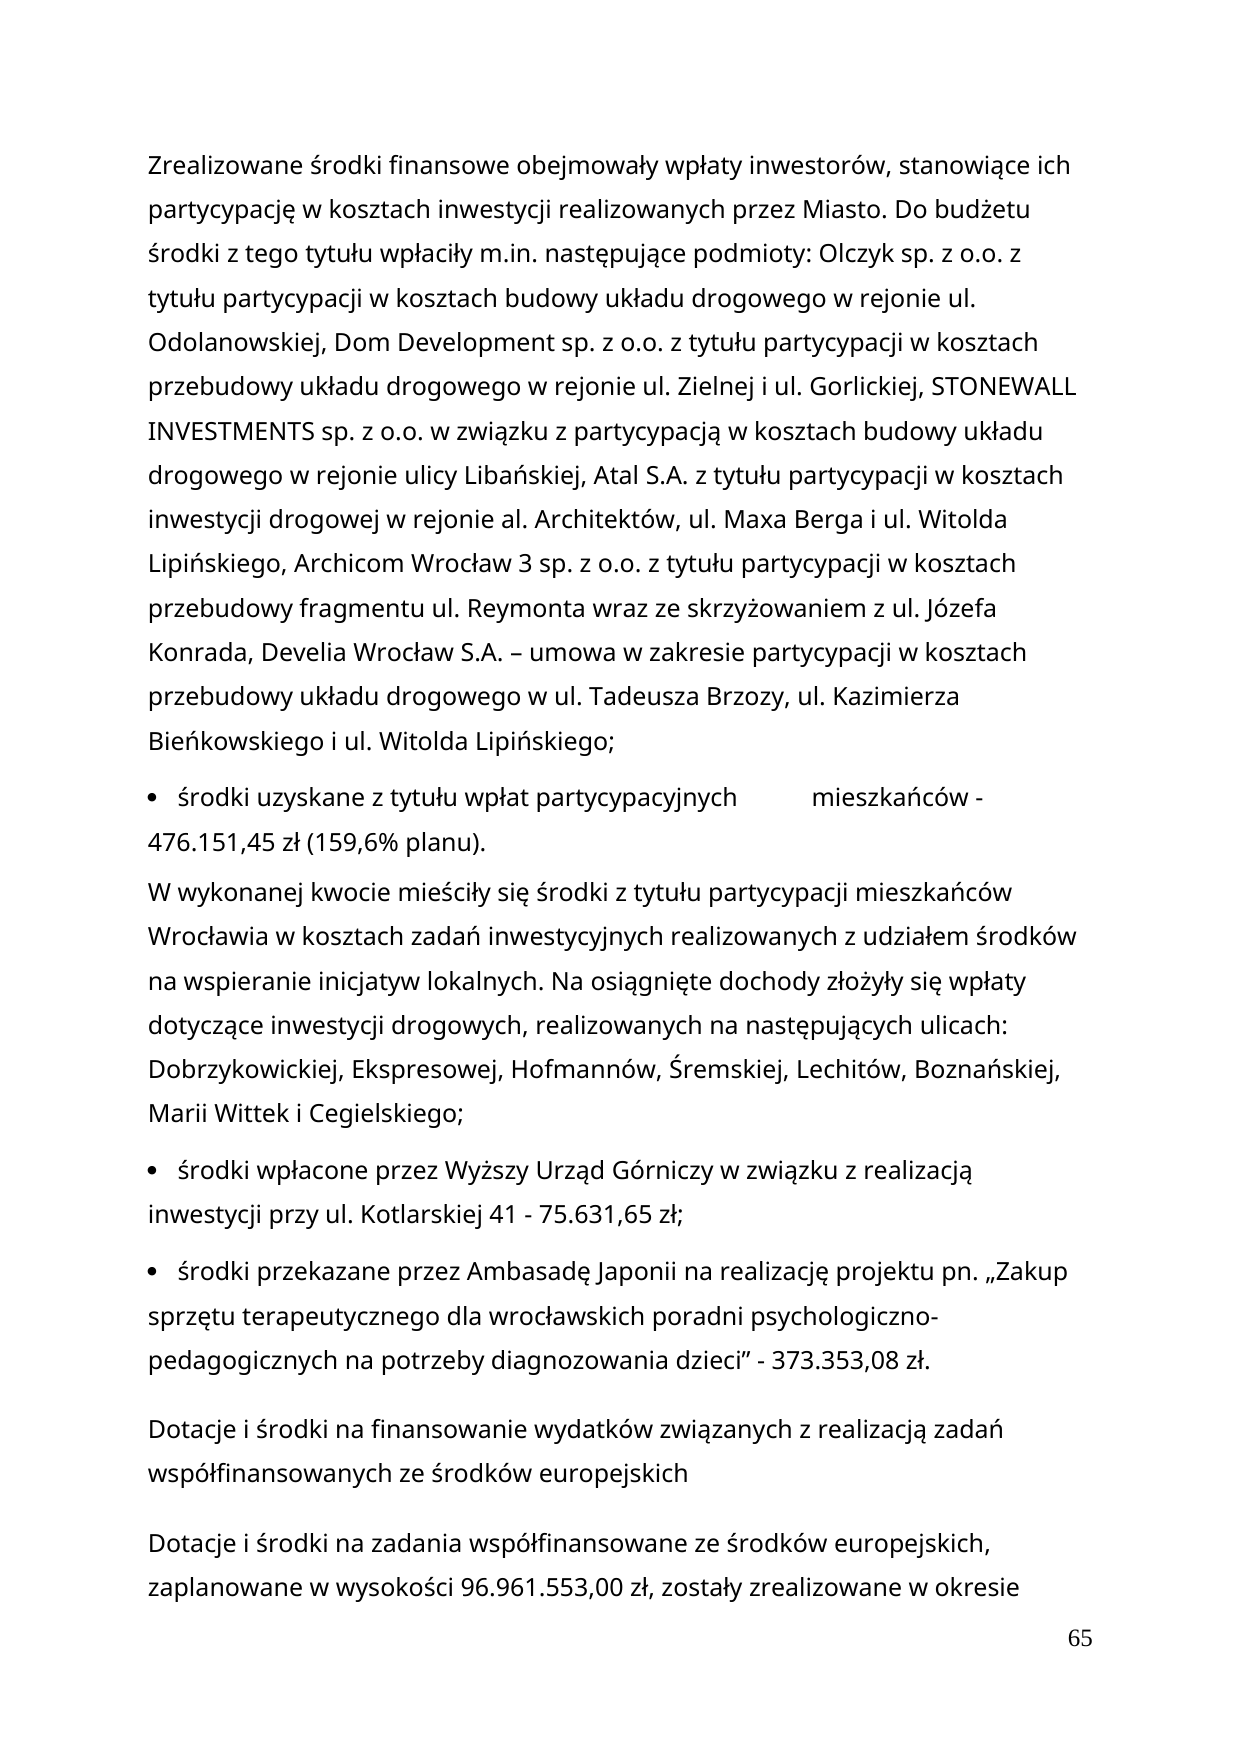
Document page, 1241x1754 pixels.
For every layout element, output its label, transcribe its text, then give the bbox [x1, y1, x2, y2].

text W wykonanej kwocie mieściły się środki z tytułu partycypacji mieszkańców Wrocławia w kosztach zadań inwestycyjnych realizowanych z udziałem środków na wspieranie inicjatyw lokalnych. Na osiągnięte dochody złożyły się wpłaty dotyczące inwestycji drogowych, realizowanych na następujących ulicach: Dobrzykowickiej, Ekspresowej, Hofmannów, Śremskiej, Lechitów, Boznańskiej, Marii Wittek i Cegielskiego; [148, 875, 1093, 1130]
text Zrealizowane środki finansowe obejmowały wpłaty inwestorów, stanowiące ich partycypację w kosztach inwestycji realizowanych przez Miasto. Do budżetu środki z tego tytułu wpłaciły m.in. następujące podmioty: Olczyk sp. z o.o. z tytułu partycypacji w kosztach budowy układu drogowego w rejonie ul. Odolanowskiej, Dom Development sp. z o.o. z tytułu partycypacji w kosztach przebudowy układu drogowego w rejonie ul. Zielnej i ul. Gorlickiej, STONEWALL INVESTMENTS sp. z o.o. w związku z partycypacją w kosztach budowy układu drogowego w rejonie ulicy Libańskiej, Atal S.A. z tytułu partycypacji w kosztach inwestycji drogowej w rejonie al. Architektów, ul. Maxa Berga i ul. Witolda Lipińskiego, Archicom Wrocław 3 sp. z o.o. z tytułu partycypacji w kosztach przebudowy fragmentu ul. Reymonta wraz ze skrzyżowaniem z ul. Józefa Konrada, Develia Wrocław S.A. – umowa w zakresie partycypacji w kosztach przebudowy układu drogowego w ul. Tadeusza Brzozy, ul. Kazimierza Bieńkowskiego i ul. Witolda Lipińskiego; [148, 148, 1093, 757]
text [148, 1525, 1093, 1603]
list środki wpłacone przez Wyższy Urząd Górniczy w związku z realizacją inwestycji przy ul. Kotlarskiej 41 - 75.631,65 zł; [148, 1153, 1093, 1231]
list środki przekazane przez Ambasadę Japonii na realizację projektu pn. „Zakup sprzętu terapeutycznego dla wrocławskich poradni psychologiczno-pedagogicznych na potrzeby diagnozowania dzieci” - 373.353,08 zł. [148, 1254, 1093, 1376]
text Dotacje i środki na finansowanie wydatków związanych z realizacją zadań współfinansowanych ze środków europejskich [148, 1412, 1093, 1490]
list środki uzyskane z tytułu wpłat partycypacyjnych mieszkańców - 476.151,45 zł (159,6% planu). [148, 780, 1093, 858]
